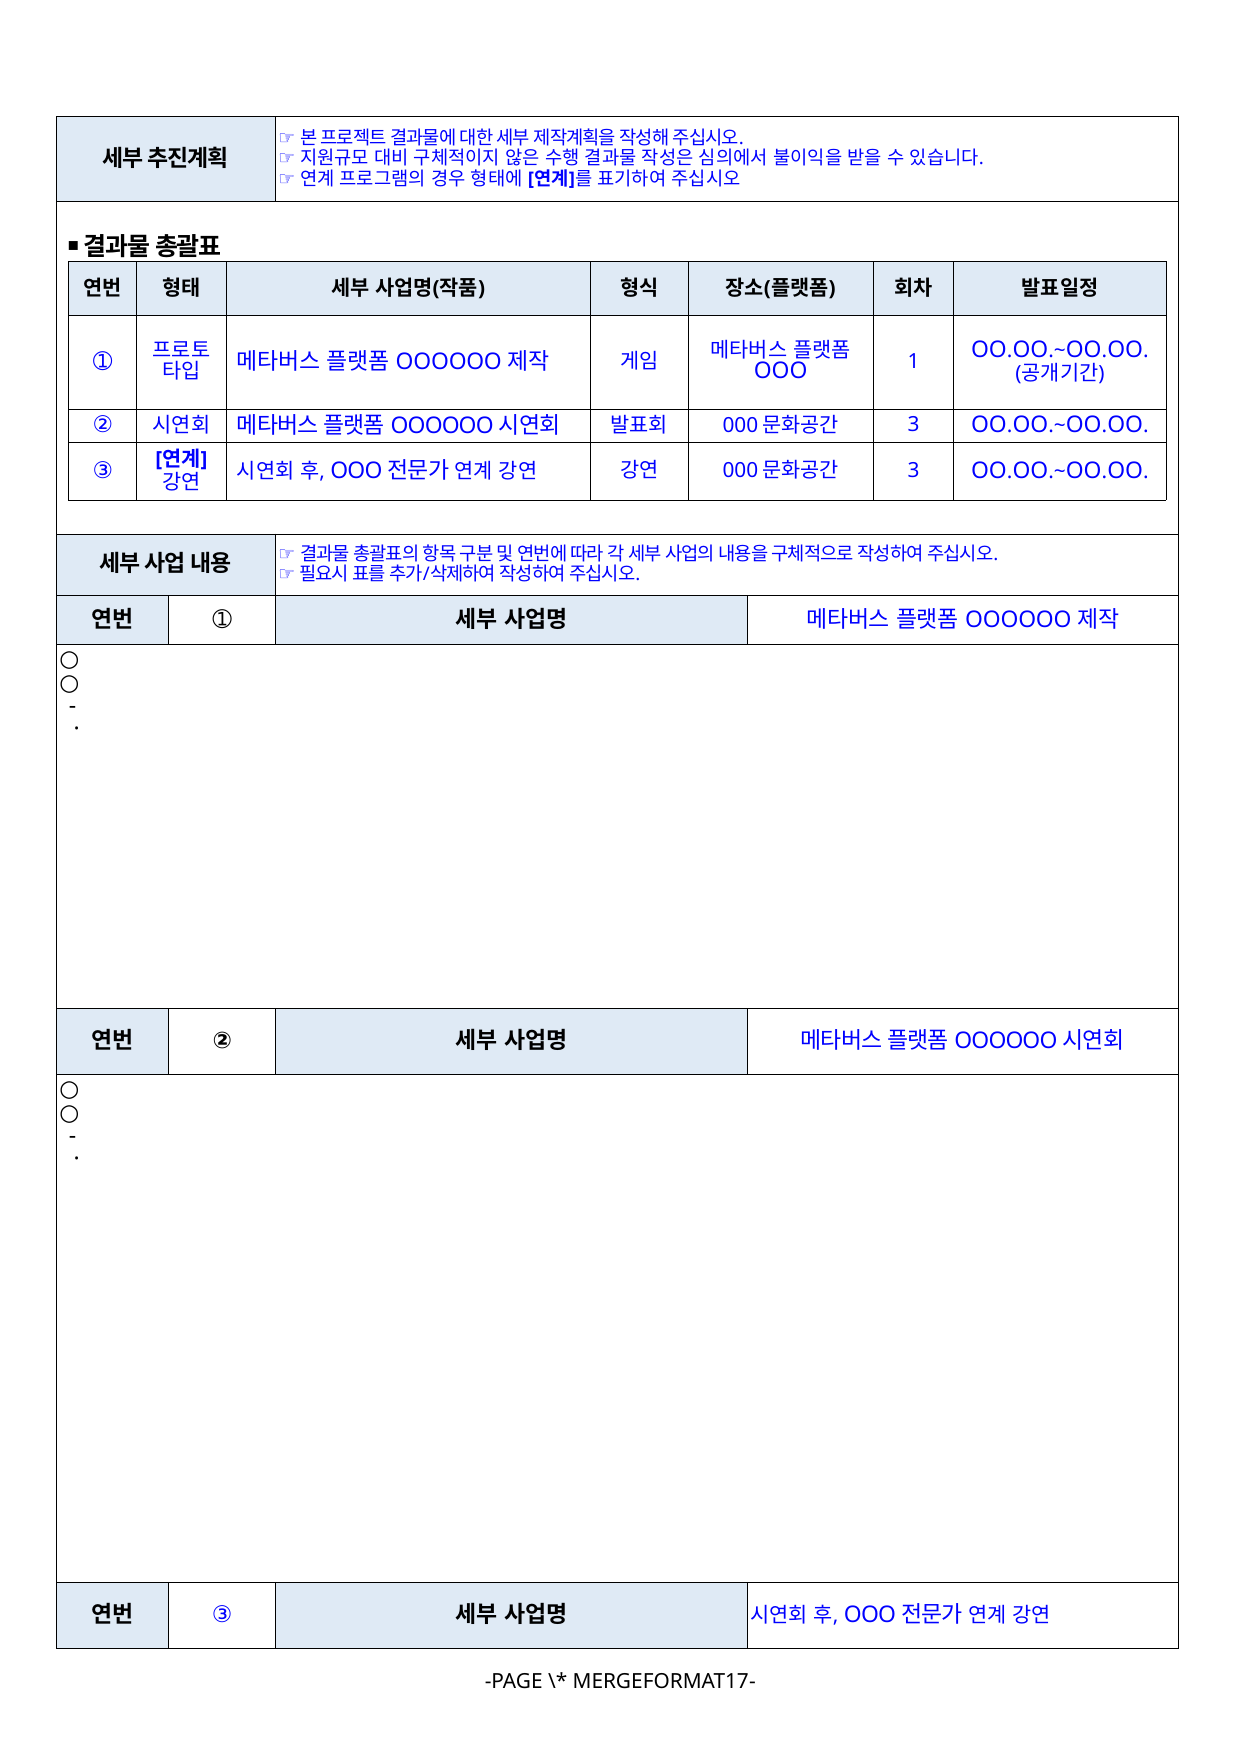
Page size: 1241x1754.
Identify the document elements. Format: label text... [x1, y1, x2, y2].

table_cell 세부 사업명 [276, 1009, 747, 1074]
table_cell 연번 [57, 1009, 168, 1074]
table_cell ☞ 결과물 총괄표의 항목 구분 및 연번에 따라 각 세부 사업의 내용을 구체적으로 작성하여 주십시오. ☞ 필요시 표를 추가/삭제하여 작성하여 주십시오. [276, 535, 1178, 595]
table_header ☞ 본 프로젝트 결과물에 대한 세부 제작계획을 작성해 주십시오. ☞ 지원규모 대비 구체적이지 않은 수행 결과물 작성은 심의에서 불이익을 받을 수 있습니다. ☞ 연계 프로그램의 경우 형태에 [연계]를 표기하여 주십시오 [276, 117, 1178, 201]
table_header 세부 추진계획 [57, 117, 275, 201]
table_cell ③ [169, 1583, 275, 1648]
table_cell ② [169, 1009, 275, 1074]
table_cell 시연회 후, OOO 전문가 연계 강연 [748, 1583, 1178, 1648]
table_cell 세부 사업 내용 [57, 535, 275, 595]
table_cell 메타버스 플랫폼 OOOOOO 제작 [748, 596, 1178, 644]
table_cell ➀ [169, 596, 275, 644]
table_cell 연번 [57, 596, 168, 644]
table_cell ￭ 결과물 총괄표 [57, 202, 1178, 533]
table_cell 메타버스 플랫폼 OOOOOO 시연회 [748, 1009, 1178, 1074]
table_cell ○ ○ - · [57, 645, 1178, 1008]
table_cell 세부 사업명 [276, 596, 747, 644]
table_cell 세부 사업명 [276, 1583, 747, 1648]
table_cell ○ ○ - · [57, 1075, 1178, 1582]
table_cell 연번 [57, 1583, 168, 1648]
